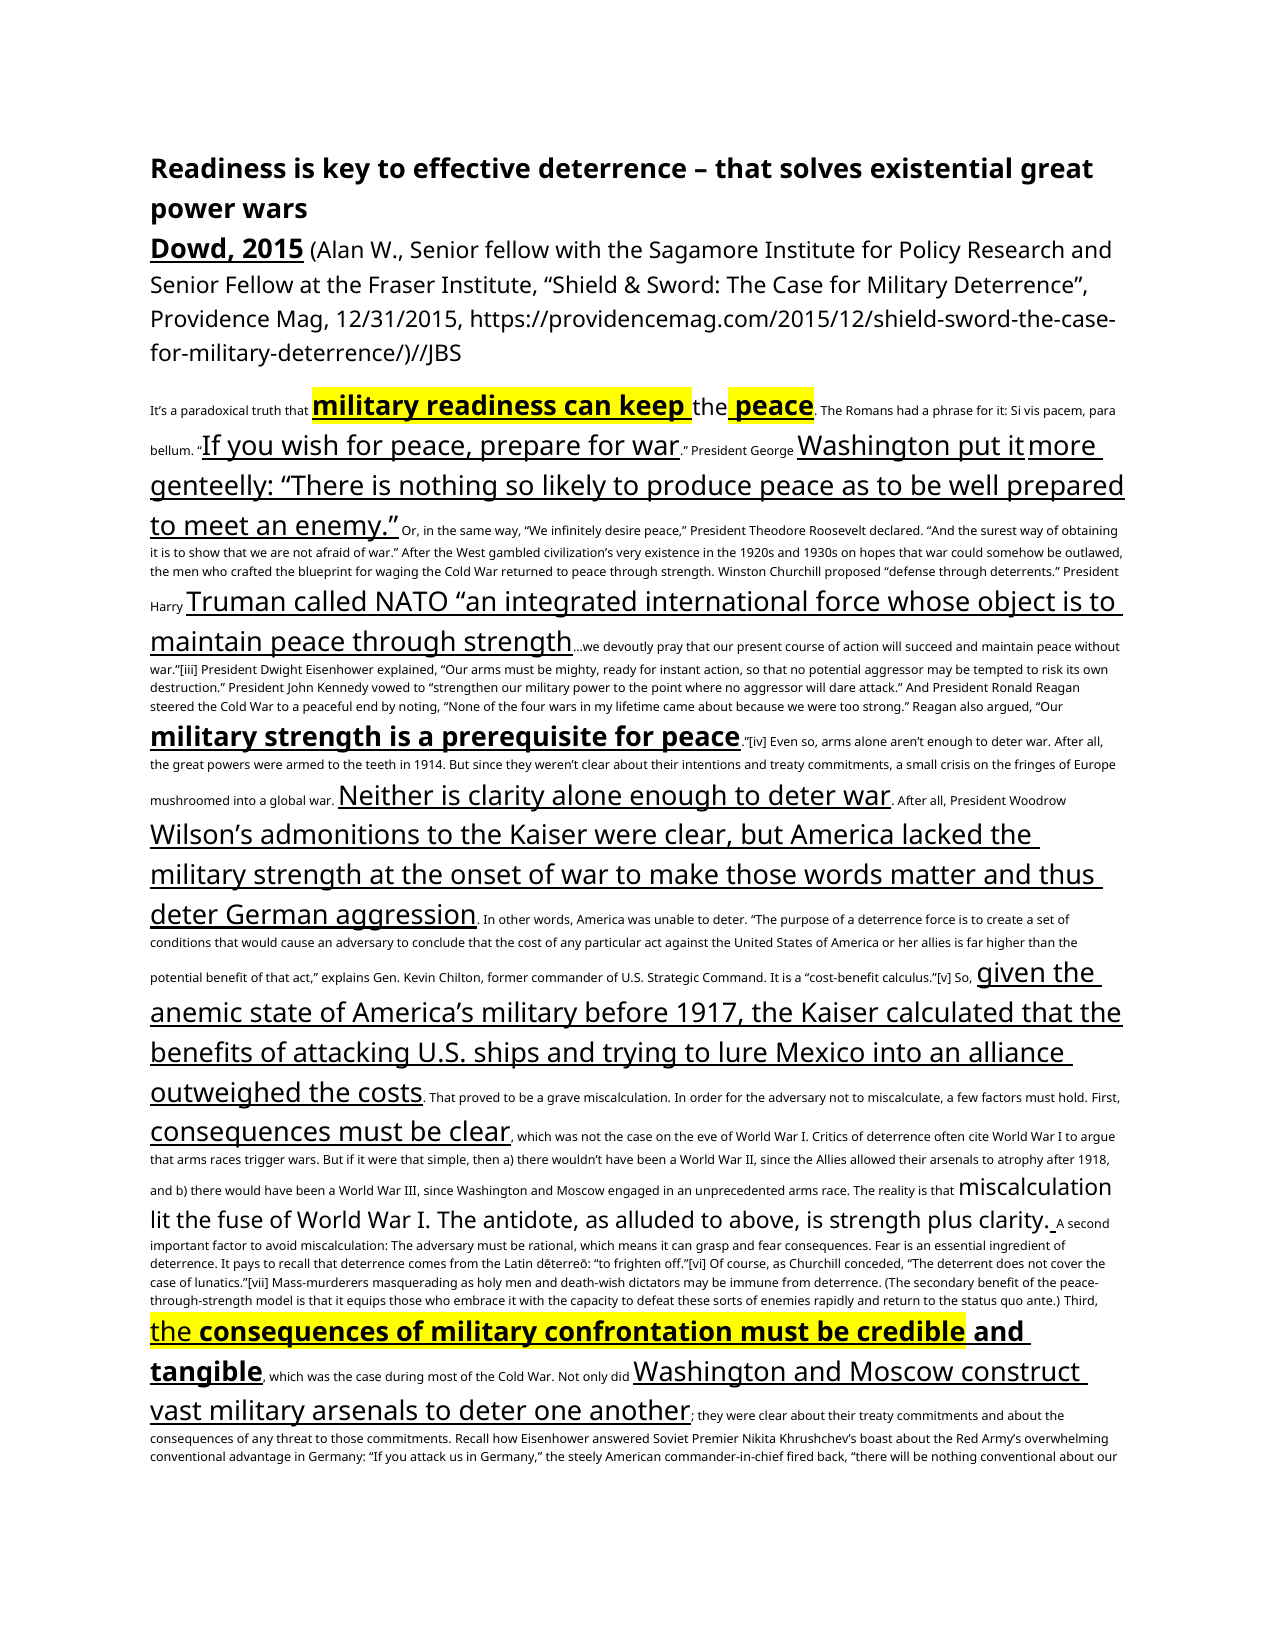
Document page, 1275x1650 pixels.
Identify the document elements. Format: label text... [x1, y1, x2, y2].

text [150, 500, 1125, 1466]
text Dowd, 2015 (Alan W., Senior fellow with the Sagamore Institute for Policy Research and Senior Fellow at the Fraser Institute, “Shield & Sword: The Case for Military Deterrence”, Providence Mag, 12/31/2015, https://providencemag.com/2015/12/shield-sword-the-case-for-military-deterrence/)//JBS [150, 229, 1125, 368]
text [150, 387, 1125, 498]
subtitle Readiness is key to effective deterrence – that solves existential great power wars [150, 150, 1125, 227]
